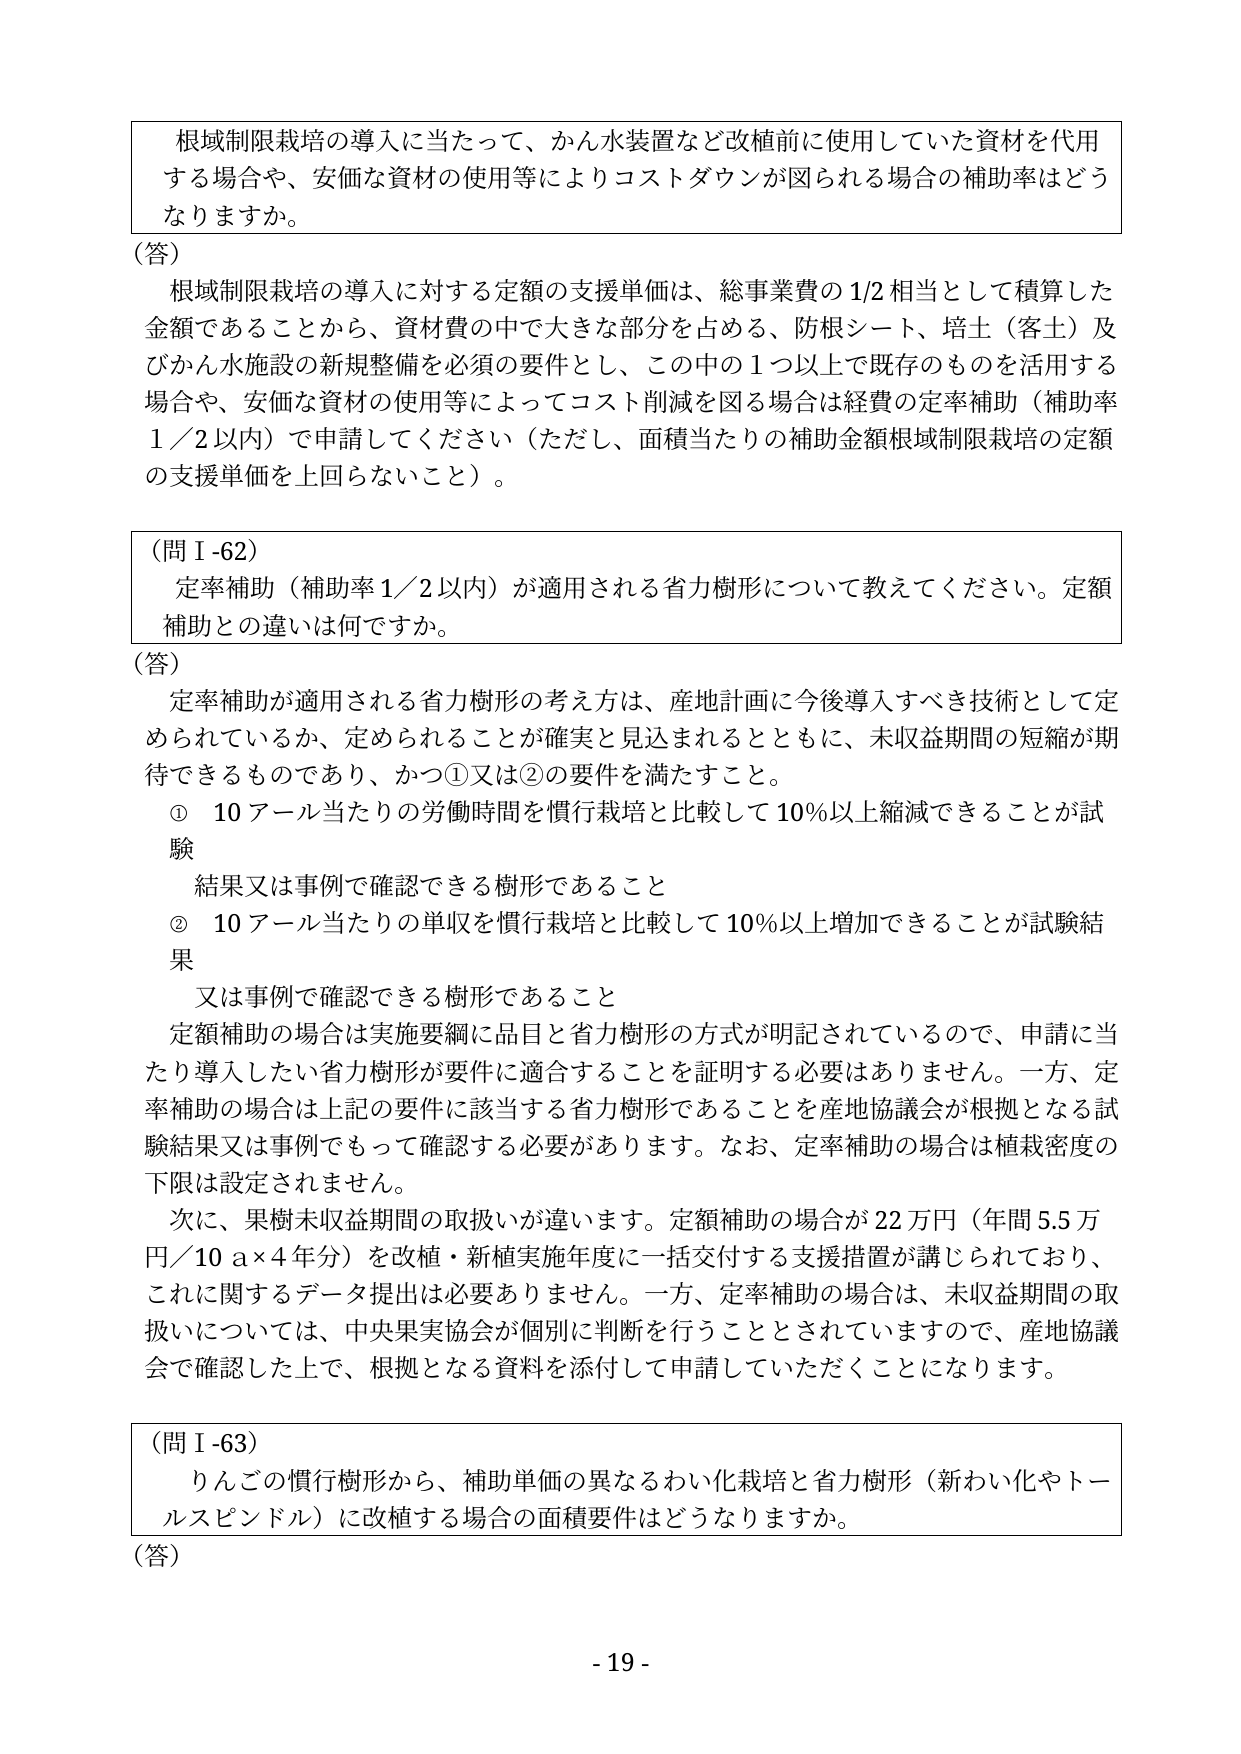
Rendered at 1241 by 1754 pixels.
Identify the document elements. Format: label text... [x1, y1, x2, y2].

text （答） [119, 644, 1122, 681]
text 又は事例で確認できる樹形であること [169, 978, 1122, 1015]
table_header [132, 122, 1121, 233]
text ② 10アール当たりの単収を慣行栽培と比較して10％以上増加できることが試験結果 [169, 903, 1122, 978]
text 定額補助の場合は実施要綱に品目と省力樹形の方式が明記されているので、申請に当たり導入したい省力樹形が要件に適合することを証明する必要はありません。一方、定率補助の場合は上記の要件に該当する省力樹形であることを産地協議会が根拠となる試験結果又は事例でもって確認する必要があります。なお、定率補助の場合は植栽密度の下限は設定されません。 [144, 1015, 1122, 1200]
text 結果又は事例で確認できる樹形であること [169, 866, 1122, 903]
text 根域制限栽培の導入に対する定額の支援単価は、総事業費の1/2相当として積算した金額であることから、資材費の中で大きな部分を占める、防根シート、培土（客土）及びかん水施設の新規整備を必須の要件とし、この中の１つ以上で既存のものを活用する場合や、安価な資材の使用等によってコスト削減を図る場合は経費の定率補助（補助率１／2以内）で申請してください（ただし、面積当たりの補助金額根域制限栽培の定額の支援単価を上回らないこと）。 [144, 271, 1122, 493]
text 次に、果樹未収益期間の取扱いが違います。定額補助の場合が22万円（年間5.5万円／10ａ×４年分）を改植・新植実施年度に一括交付する支援措置が講じられており、これに関するデータ提出は必要ありません。一方、定率補助の場合は、未収益期間の取扱いについては、中央果実協会が個別に判断を行うこととされていますので、産地協議会で確認した上で、根拠となる資料を添付して申請していただくことになります。 [144, 1200, 1122, 1386]
table_header （問Ⅰ-62） 定率補助（補助率1／2以内）が適用される省力樹形について教えてください。定額補助との違いは何ですか。 [132, 532, 1121, 643]
text 定率補助が適用される省力樹形の考え方は、産地計画に今後導入すべき技術として定められているか、定められることが確実と見込まれるとともに、未収益期間の短縮が期待できるものであり、かつ①又は②の要件を満たすこと。 [144, 681, 1122, 792]
text ① 10アール当たりの労働時間を慣行栽培と比較して10％以上縮減できることが試験 [169, 792, 1122, 866]
text （答） [119, 234, 1122, 271]
text （答） [119, 1536, 1122, 1573]
table_header （問Ⅰ-63） りんごの慣行樹形から、補助単価の異なるわい化栽培と省力樹形（新わい化やトールスピンドル）に改植する場合の面積要件はどうなりますか。 [132, 1424, 1121, 1535]
